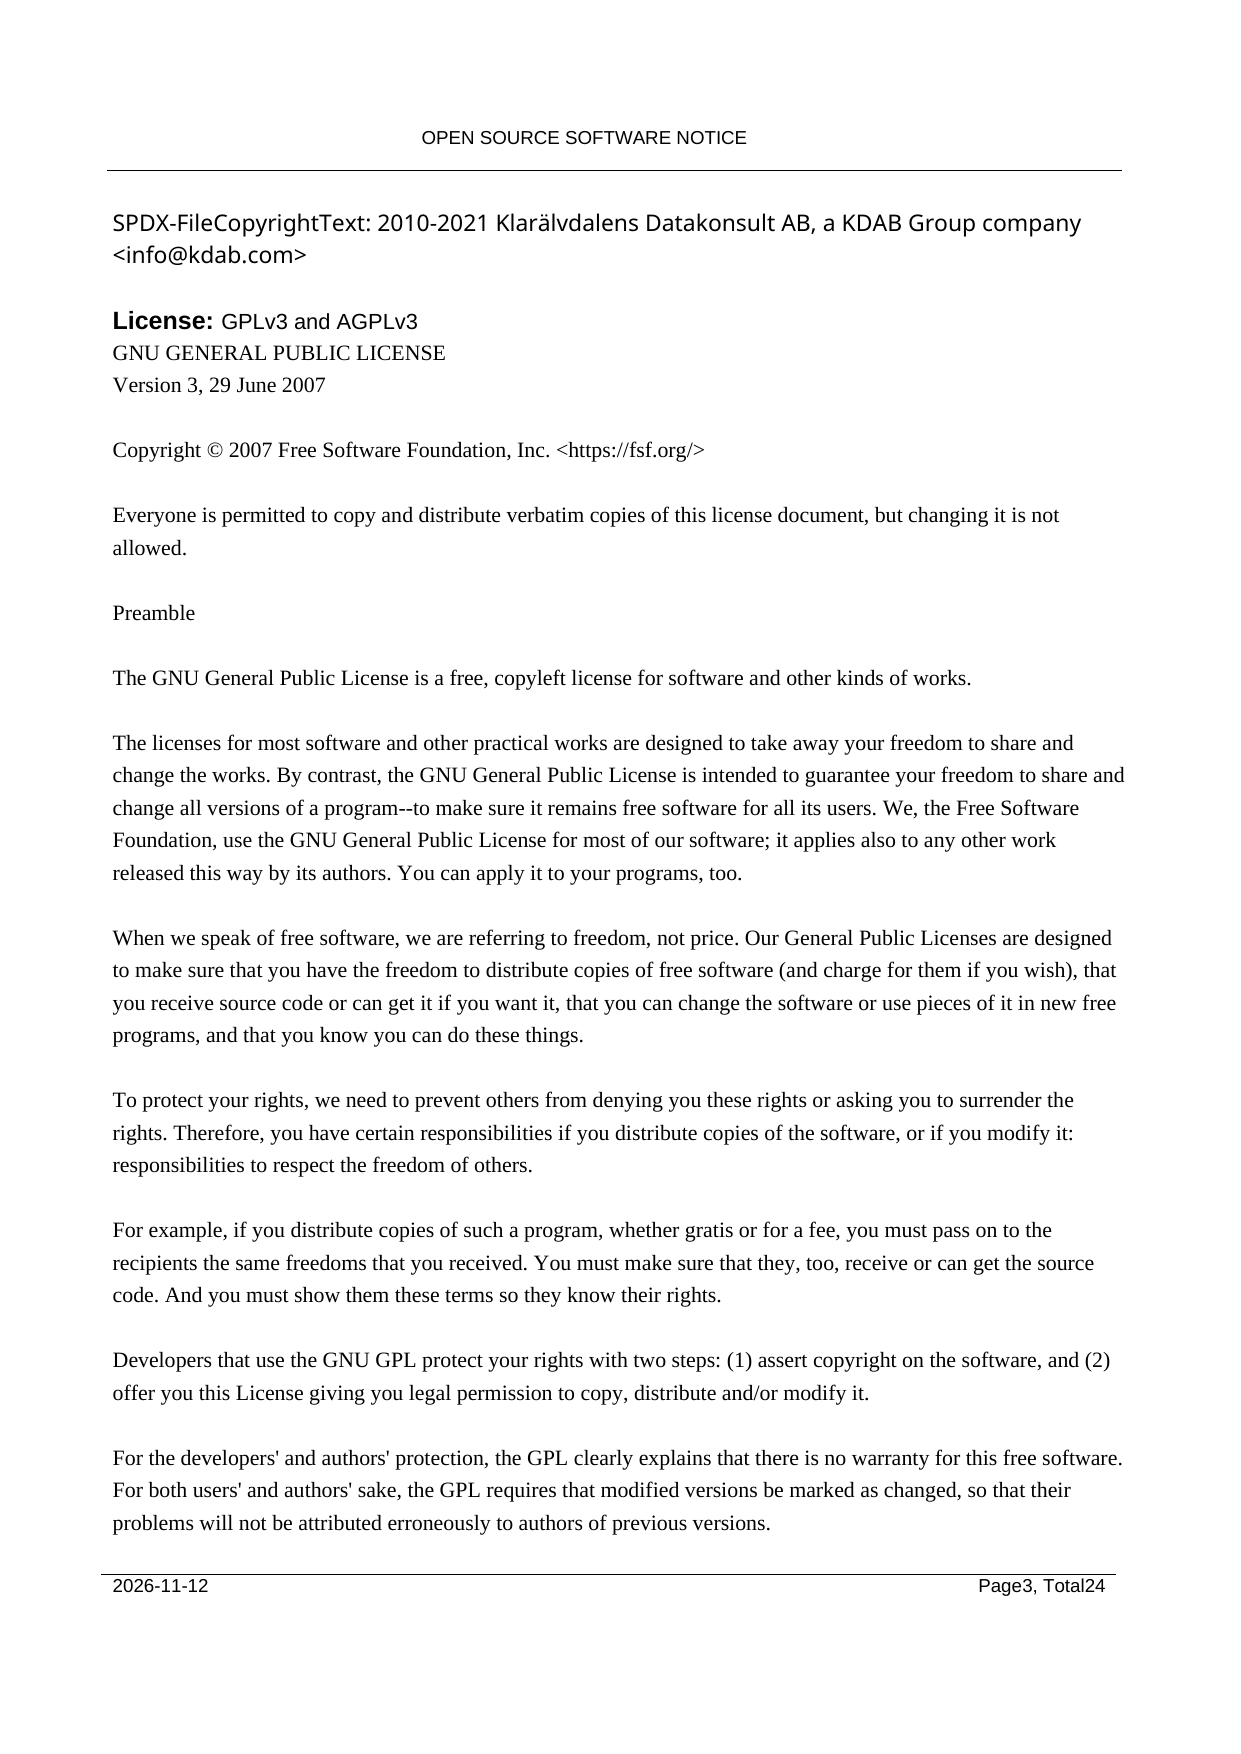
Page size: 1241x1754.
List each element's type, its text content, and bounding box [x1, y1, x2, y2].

text License: GPLv3 and AGPLv3 [112, 304, 1128, 336]
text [112, 206, 1128, 304]
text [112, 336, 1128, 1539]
